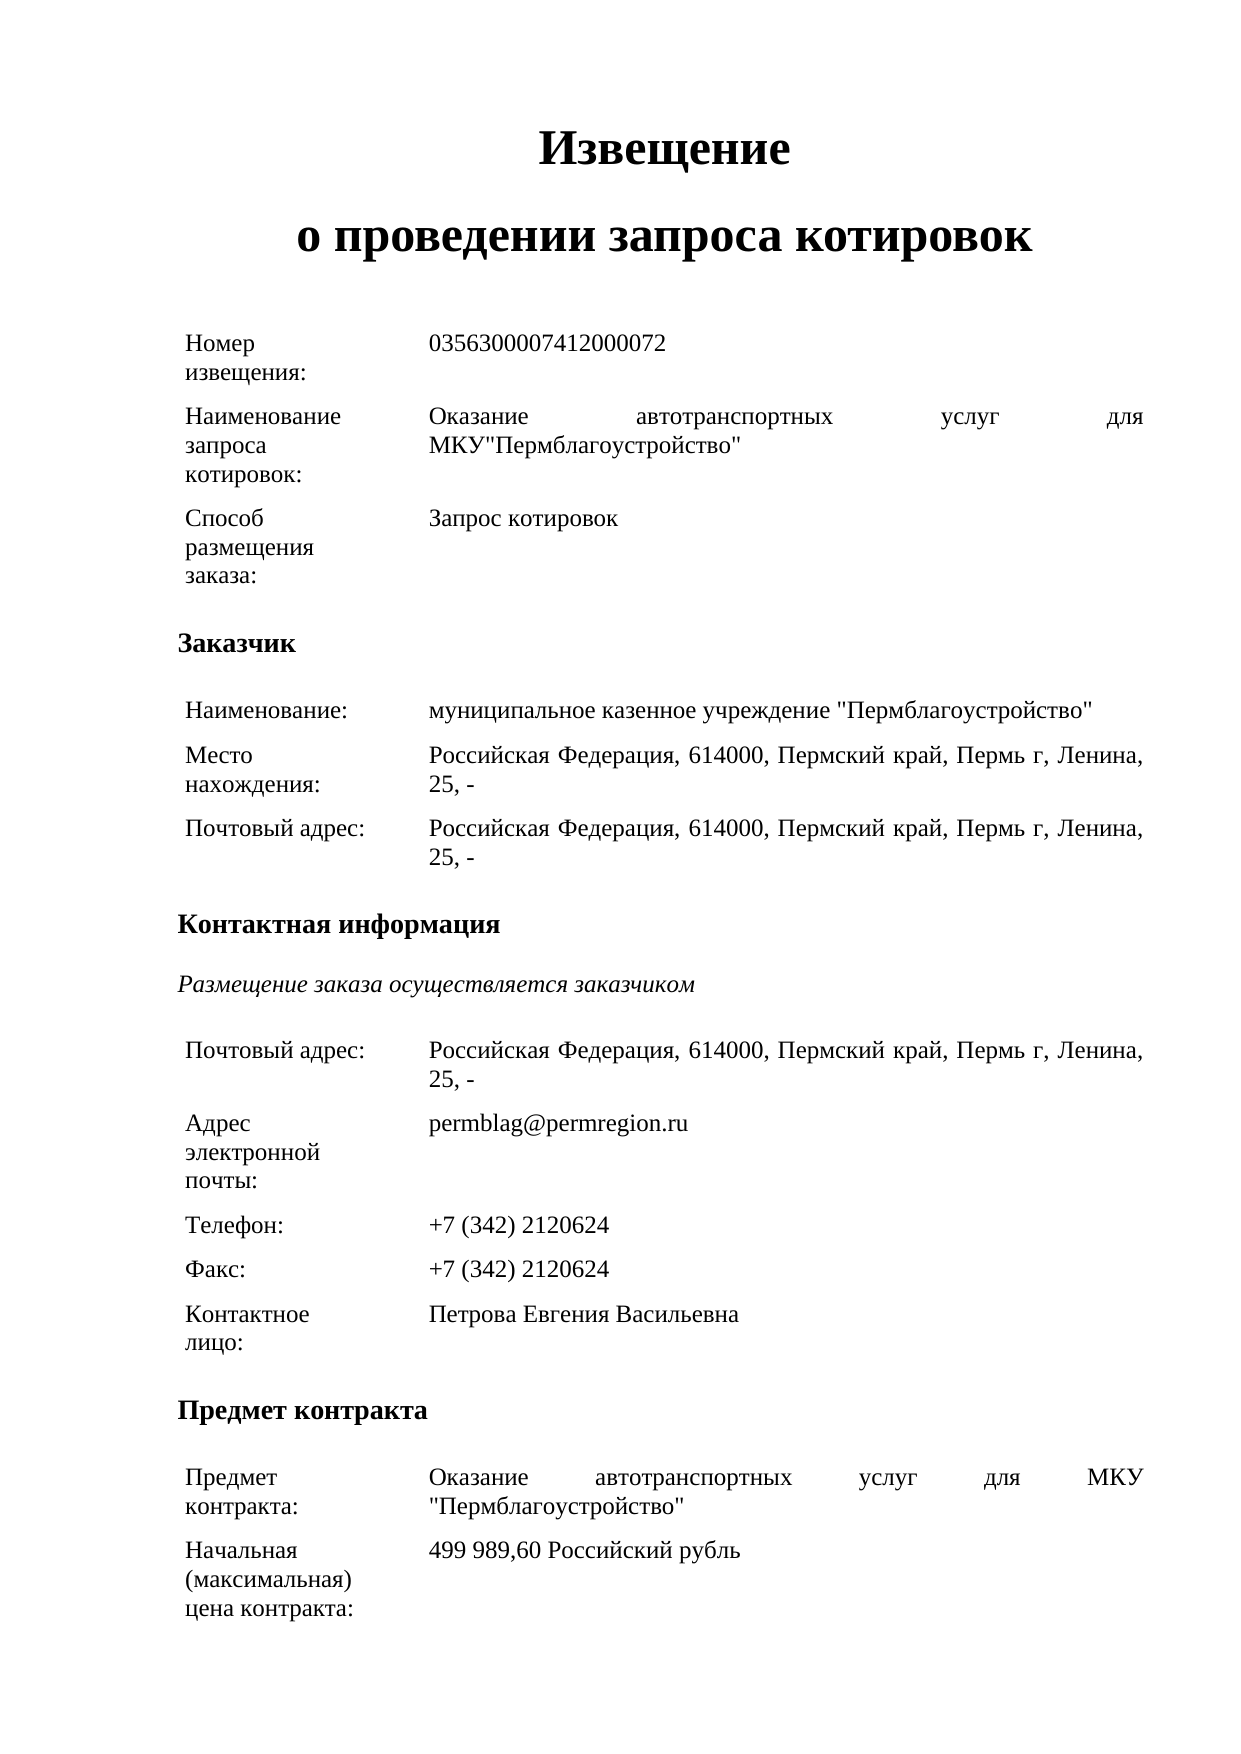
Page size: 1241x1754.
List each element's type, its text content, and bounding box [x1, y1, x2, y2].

table_cell Телефон: [177, 1202, 421, 1246]
text о проведении запроса котировок [177, 205, 1152, 262]
table_header Почтовый адрес: [177, 1027, 421, 1100]
table_cell Российская Федерация, 614000, Пермский край, Пермь г, Ленина, 25, - [421, 805, 1152, 878]
table_header Предмет контракта: [177, 1455, 421, 1528]
table_cell Запрос котировок [421, 495, 1152, 597]
text Заказчик [177, 626, 1152, 659]
text Предмет контракта [177, 1393, 1152, 1426]
table_cell Способ размещения заказа: [177, 495, 421, 597]
table_header Номер извещения: [177, 320, 421, 393]
table_cell Петрова Евгения Васильевна [421, 1291, 1152, 1364]
table_header Наименование: [177, 688, 421, 732]
table_cell Российская Федерация, 614000, Пермский край, Пермь г, Ленина, 25, - [421, 732, 1152, 805]
table_cell Оказание автотранспортных услуг для МКУ"Пермблагоустройство" [421, 393, 1152, 495]
text Размещение заказа осуществляется заказчиком [177, 969, 1152, 998]
text Контактная информация [177, 908, 1152, 940]
table_header Оказание автотранспортных услуг для МКУ "Пермблагоустройство" [421, 1455, 1152, 1528]
table_cell +7 (342) 2120624 [421, 1246, 1152, 1291]
text Извещение [177, 118, 1152, 176]
table_cell Наименование запроса котировок: [177, 393, 421, 495]
table_cell Почтовый адрес: [177, 805, 421, 878]
table_cell Место нахождения: [177, 732, 421, 805]
table_cell +7 (342) 2120624 [421, 1202, 1152, 1246]
table_cell Контактное лицо: [177, 1291, 421, 1364]
table_cell Факс: [177, 1246, 421, 1291]
table_header 0356300007412000072 [421, 320, 1152, 393]
table_cell permblag@permregion.ru [421, 1100, 1152, 1202]
table_cell Адрес электронной почты: [177, 1100, 421, 1202]
table_header муниципальное казенное учреждение "Пермблагоустройство" [421, 688, 1152, 732]
table_header Российская Федерация, 614000, Пермский край, Пермь г, Ленина, 25, - [421, 1027, 1152, 1100]
table_cell Начальная (максимальная) цена контракта: [177, 1528, 421, 1630]
table_cell 499 989,60 Российский рубль [421, 1528, 1152, 1630]
